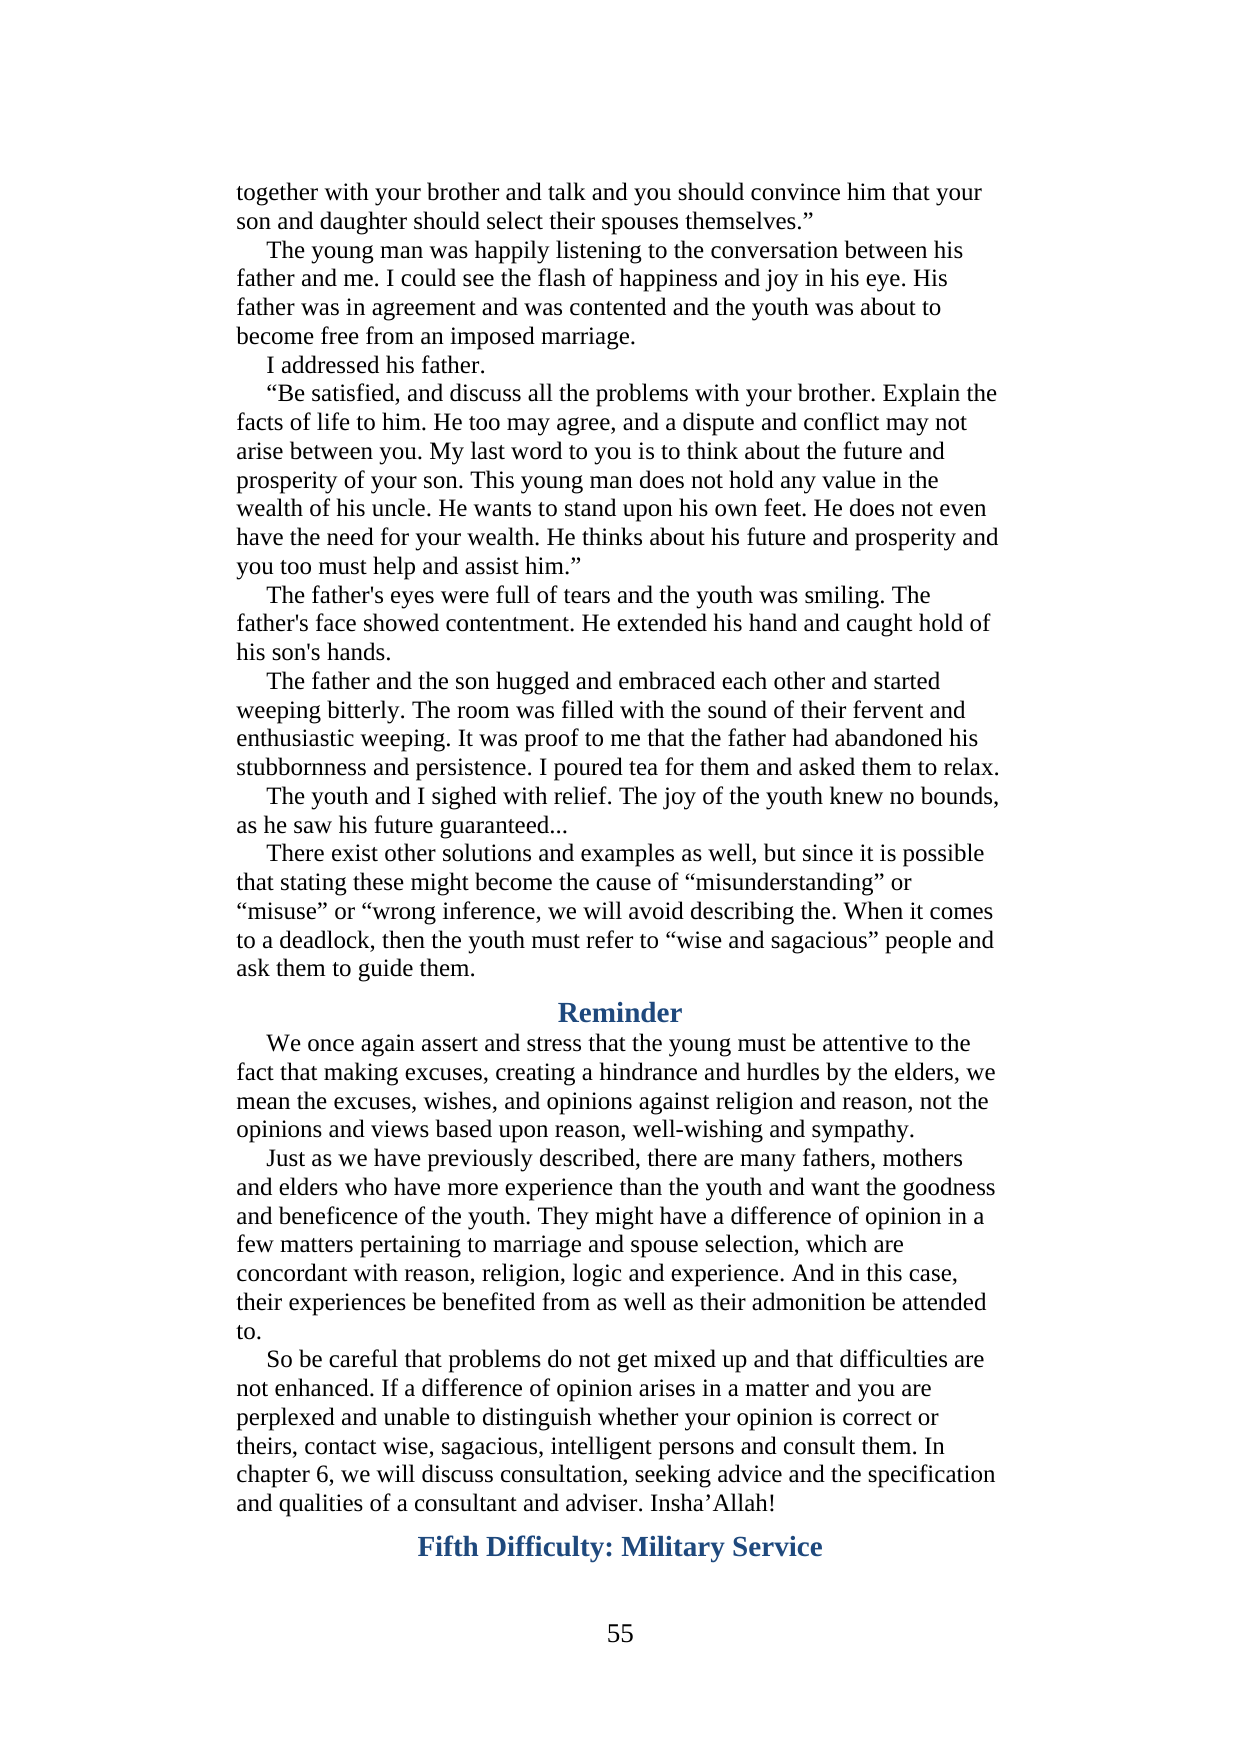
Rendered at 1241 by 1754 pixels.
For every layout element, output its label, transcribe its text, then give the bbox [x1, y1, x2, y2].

text The youth and I sighed with relief. The joy of the youth knew no bounds, as he saw his future guaranteed... [236, 781, 1004, 838]
text The father and the son hugged and embraced each other and started weeping bitterly. The room was filled with the sound of their fervent and enthusiastic weeping. It was proof to me that the father had abandoned his stubbornness and persistence. I poured tea for them and asked them to relax. [236, 666, 1004, 781]
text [236, 177, 1004, 235]
text Just as we have previously described, there are many fathers, mothers and elders who have more experience than the youth and want the goodness and beneficence of the youth. They might have a difference of opinion in a few matters pertaining to marriage and spouse selection, which are concordant with reason, religion, logic and experience. And in this case, their experiences be benefited from as well as their admonition be attended to. [236, 1143, 1004, 1344]
text The young man was happily listening to the conversation between his father and me. I could see the flash of happiness and joy in his eye. His father was in agreement and was contented and the youth was about to become free from an imposed marriage. [236, 235, 1004, 350]
text The father's eyes were full of tears and the youth was smiling. The father's face showed contentment. He extended his hand and caught hold of his son's hands. [236, 580, 1004, 666]
text We once again assert and stress that the young must be attentive to the fact that making excuses, creating a hindrance and hurdles by the elders, we mean the excuses, wishes, and opinions against religion and reason, not the opinions and views based upon reason, well-wishing and sympathy. [236, 1028, 1004, 1143]
text So be careful that problems do not get mixed up and that difficulties are not enhanced. If a difference of opinion arises in a matter and you are perplexed and unable to distinguish whether your opinion is correct or theirs, contact wise, sagacious, intelligent persons and consult them. In chapter 6, we will discuss consultation, seeking advice and the specification and qualities of a consultant and adviser. Insha’Allah! [236, 1344, 1004, 1517]
subtitle Fifth Difficulty: Military Service [236, 1529, 1004, 1563]
text “Be satisfied, and discuss all the problems with your brother. Explain the facts of life to him. He too may agree, and a dispute and conflict may not arise between you. My last word to you is to think about the future and prosperity of your son. This young man does not hold any value in the wealth of his uncle. He wants to stand upon his own feet. He does not even have the need for your wealth. He thinks about his future and prosperity and you too must help and assist him.” [236, 378, 1004, 580]
subtitle Reminder [236, 995, 1004, 1028]
text There exist other solutions and examples as well, but since it is possible that stating these might become the cause of “misunderstanding” or “misuse” or “wrong inference, we will avoid describing the. When it comes to a deadlock, then the youth must refer to “wise and sagacious” people and ask them to guide them. [236, 838, 1004, 982]
text I addressed his father. [236, 350, 1004, 378]
